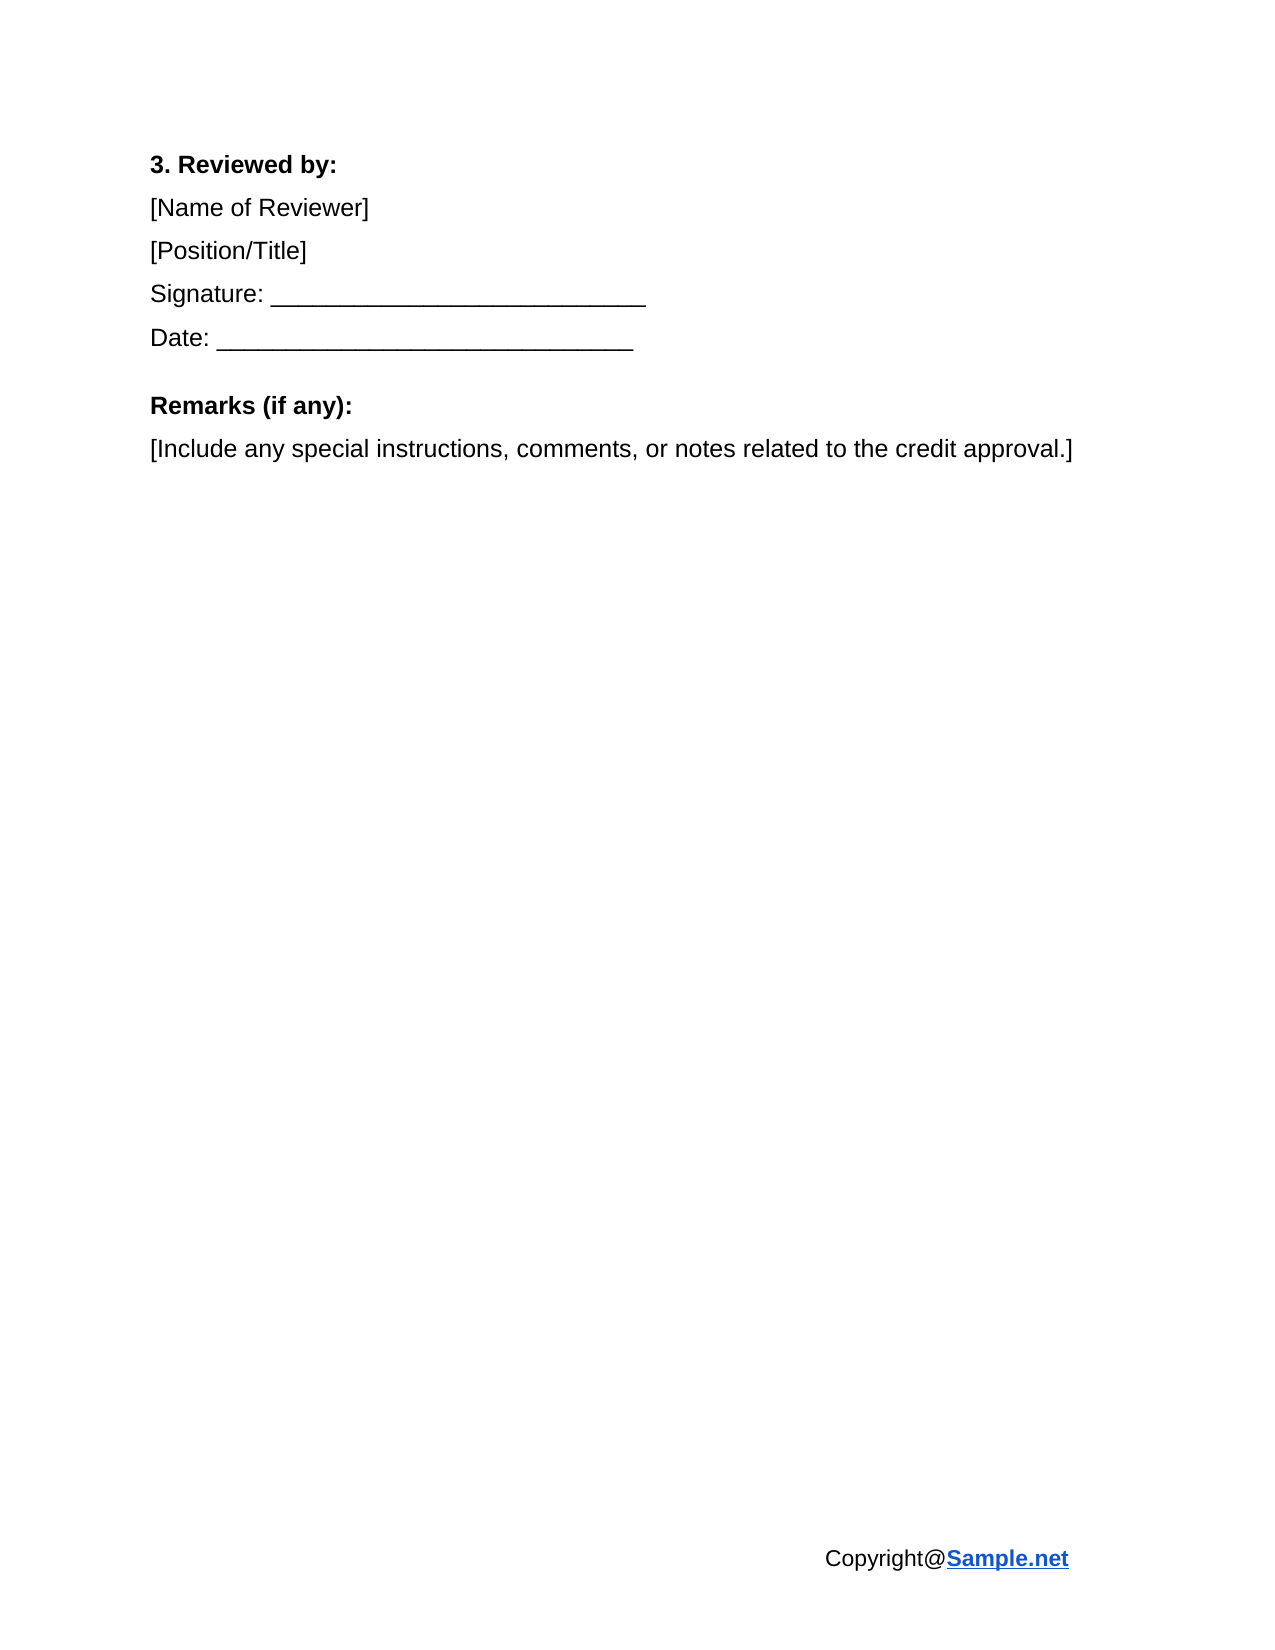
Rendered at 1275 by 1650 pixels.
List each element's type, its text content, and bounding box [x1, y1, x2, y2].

text 3. Reviewed by: [Name of Reviewer] [Position/Title] Signature: ___________________________ Date: ______________________________ [150, 150, 1125, 351]
text Remarks (if any): [Include any special instructions, comments, or notes related to the credit approval.] [150, 391, 1125, 462]
